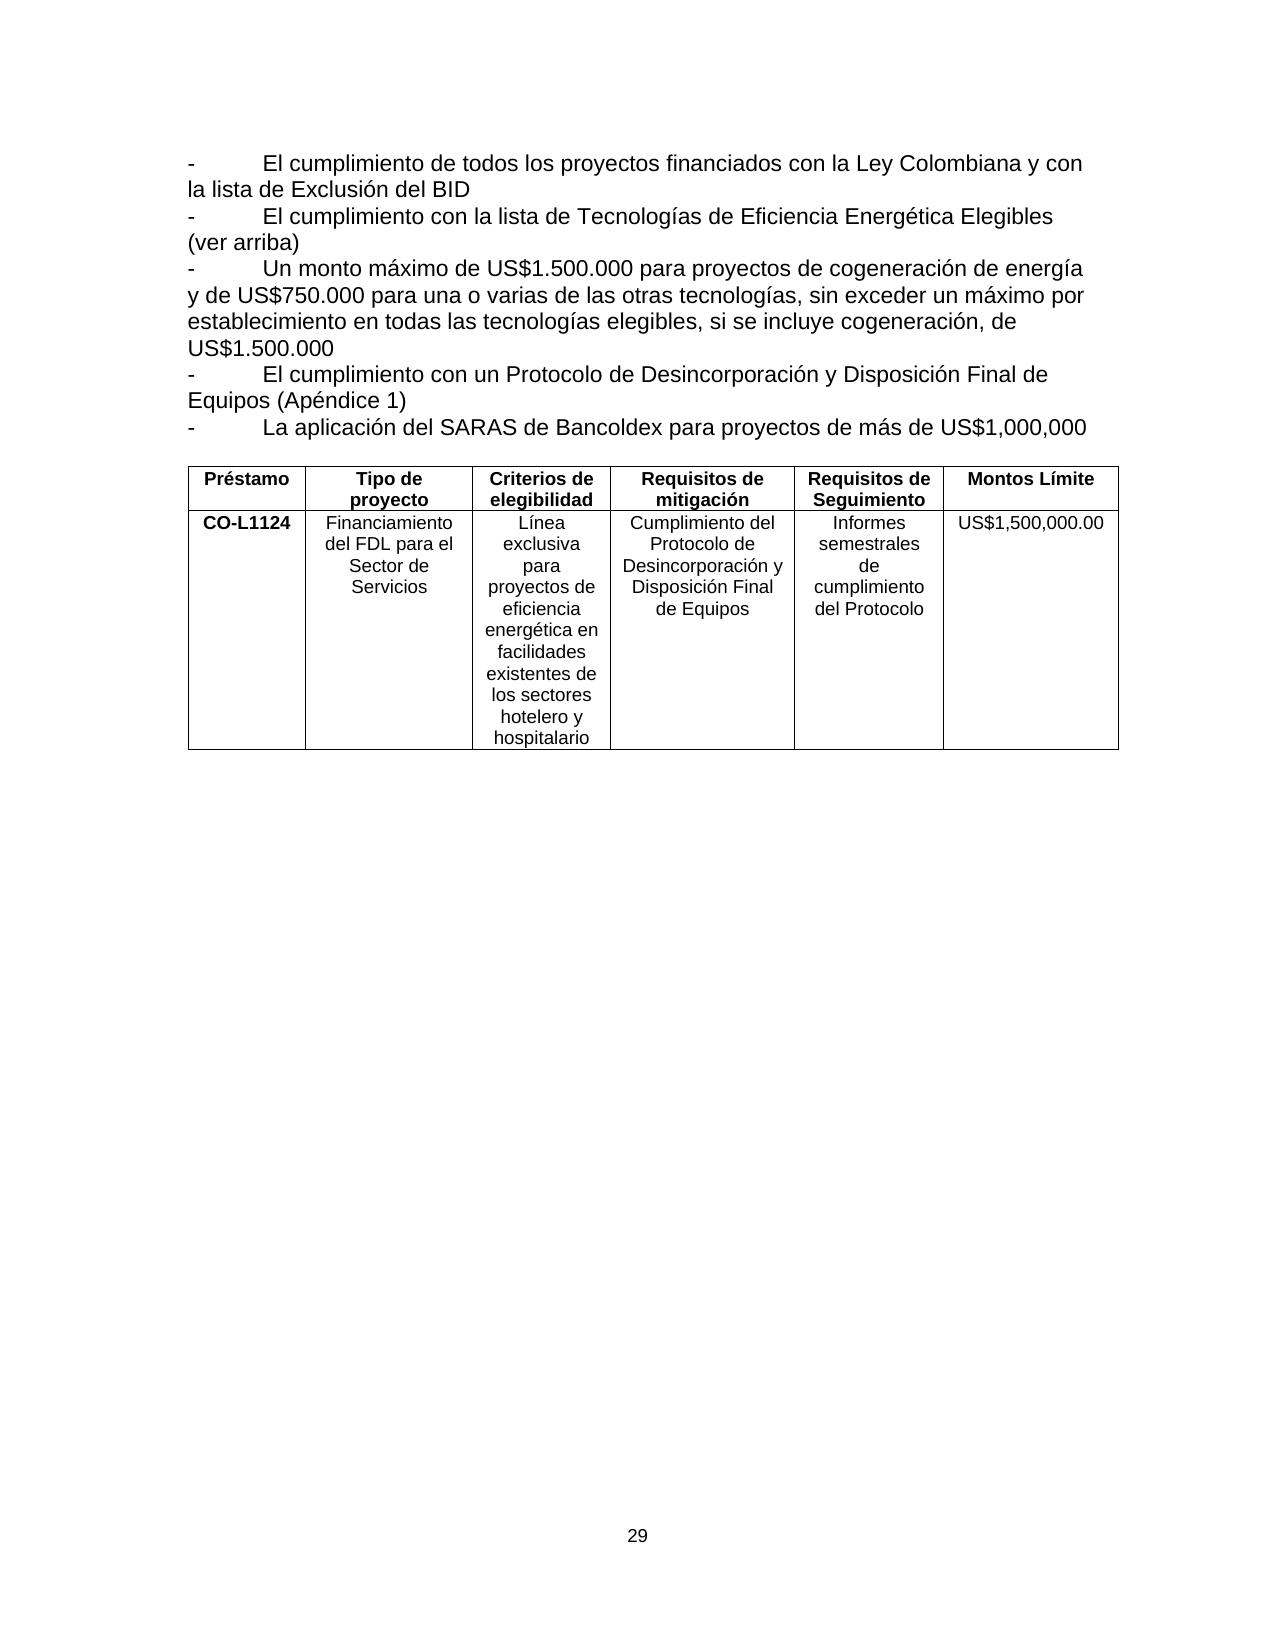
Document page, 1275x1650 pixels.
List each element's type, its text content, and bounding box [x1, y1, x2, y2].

text - Un monto máximo de US$1.500.000 para proyectos de cogeneración de energía y de US$750.000 para una o varias de las otras tecnologías, sin exceder un máximo por establecimiento en todas las tecnologías elegibles, si se incluye cogeneración, de US$1.500.000 [187, 255, 1087, 361]
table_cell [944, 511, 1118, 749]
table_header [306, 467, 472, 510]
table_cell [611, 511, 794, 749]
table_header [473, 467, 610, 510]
text - El cumplimiento con un Protocolo de Desincorporación y Disposición Final de Equipos (Apéndice 1) [187, 361, 1087, 413]
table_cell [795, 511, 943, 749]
text - El cumplimiento con la lista de Tecnologías de Eficiencia Energética Elegibles (ver arriba) [187, 203, 1087, 255]
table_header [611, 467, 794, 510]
text - El cumplimiento de todos los proyectos financiados con la Ley Colombiana y con la lista de Exclusión del BID [187, 150, 1087, 203]
text - La aplicación del SARAS de Bancoldex para proyectos de más de US$1,000,000 [187, 413, 1087, 440]
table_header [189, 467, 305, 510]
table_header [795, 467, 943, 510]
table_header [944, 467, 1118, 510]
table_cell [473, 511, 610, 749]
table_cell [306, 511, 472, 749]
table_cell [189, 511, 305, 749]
